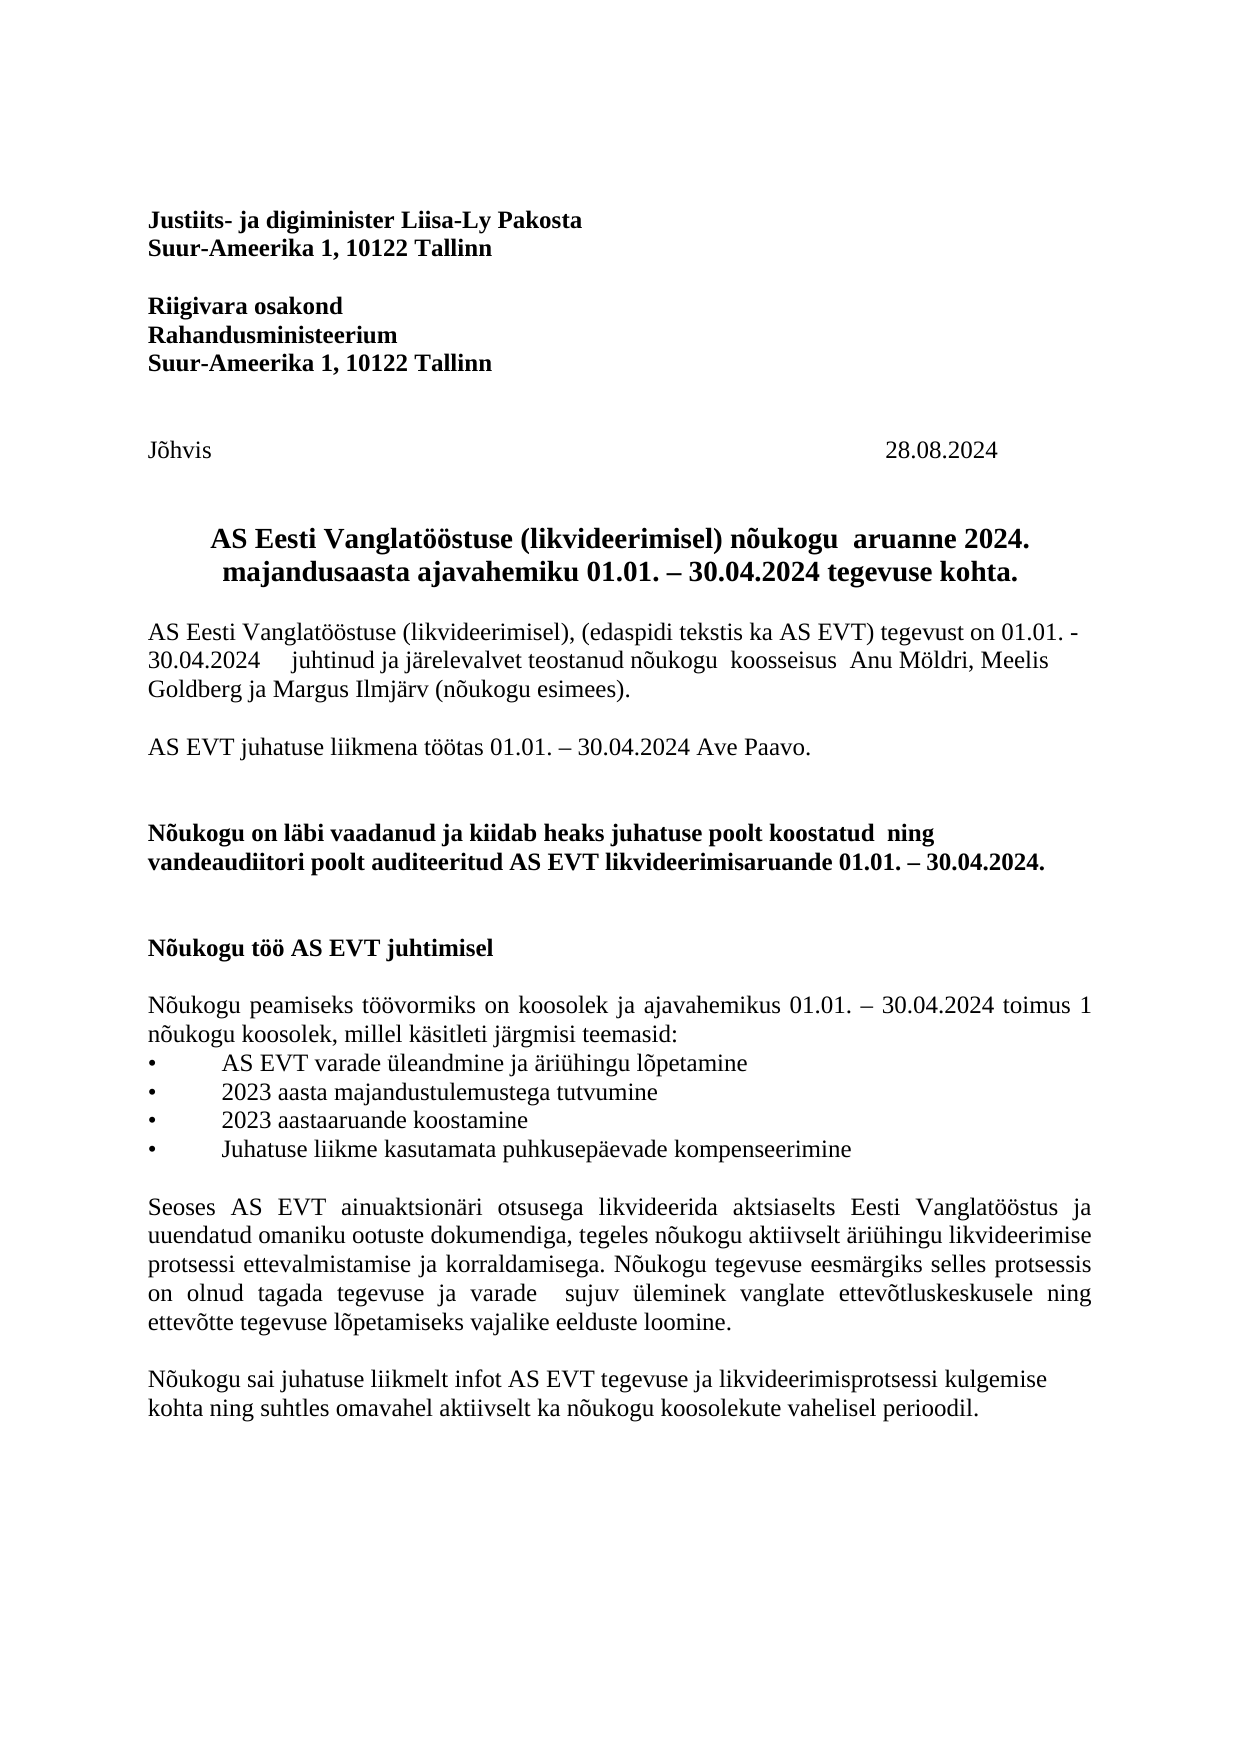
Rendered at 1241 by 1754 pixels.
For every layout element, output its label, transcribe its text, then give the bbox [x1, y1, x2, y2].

text Riigivara osakond Rahandusministeerium Suur-Ameerika 1, 10122 Tallinn [148, 291, 1093, 377]
text AS EVT juhatuse liikmena töötas 01.01. – 30.04.2024 Ave Paavo. [148, 732, 1093, 761]
text Nõukogu peamiseks töövormiks on koosolek ja ajavahemikus 01.01. – 30.04.2024 toimus 1 nõukogu koosolek, millel käsitleti järgmisi teemasid: [148, 991, 1093, 1048]
text Suur-Ameerika 1, 10122 Tallinn [148, 233, 1093, 262]
text • Juhatuse liikme kasutamata puhkusepäevade kompenseerimine [148, 1134, 1093, 1163]
text Jõhvis 28.08.2024 [148, 435, 1093, 463]
text • 2023 aasta majandustulemustega tutvumine [148, 1077, 1093, 1106]
text AS Eesti Vanglatööstuse (likvideerimisel) nõukogu aruanne 2024. [148, 521, 1093, 554]
text Nõukogu töö AS EVT juhtimisel [148, 933, 1093, 962]
text AS Eesti Vanglatööstuse (likvideerimisel), (edaspidi tekstis ka AS EVT) tegevust on 01.01. - 30.04.2024 juhtinud ja järelevalvet teostanud nõukogu koosseisus Anu Möldri, Meelis Goldberg ja Margus Ilmjärv (nõukogu esimees). [148, 617, 1093, 703]
text • AS EVT varade üleandmine ja äriühingu lõpetamine [148, 1048, 1093, 1077]
text majandusaasta ajavahemiku 01.01. – 30.04.2024 tegevuse kohta. [148, 554, 1093, 588]
text Nõukogu sai juhatuse liikmelt infot AS EVT tegevuse ja likvideerimisprotsessi kulgemise kohta ning suhtles omavahel aktiivselt ka nõukogu koosolekute vahelisel perioodil. [148, 1364, 1093, 1422]
text Seoses AS EVT ainuaktsionäri otsusega likvideerida aktsiaselts Eesti Vanglatööstus ja uuendatud omaniku ootuste dokumendiga, tegeles nõukogu aktiivselt äriühingu likvideerimise protsessi ettevalmistamise ja korraldamisega. Nõukogu tegevuse eesmärgiks selles protsessis on olnud tagada tegevuse ja varade sujuv üleminek vanglate ettevõtluskeskusele ning ettevõtte tegevuse lõpetamiseks vajalike eelduste loomine. [148, 1192, 1093, 1335]
text Justiits- ja digiminister Liisa-Ly Pakosta [148, 205, 1093, 233]
text • 2023 aastaaruande koostamine [148, 1106, 1093, 1134]
text Nõukogu on läbi vaadanud ja kiidab heaks juhatuse poolt koostatud ning vandeaudiitori poolt auditeeritud AS EVT likvideerimisaruande 01.01. – 30.04.2024. [148, 818, 1093, 876]
